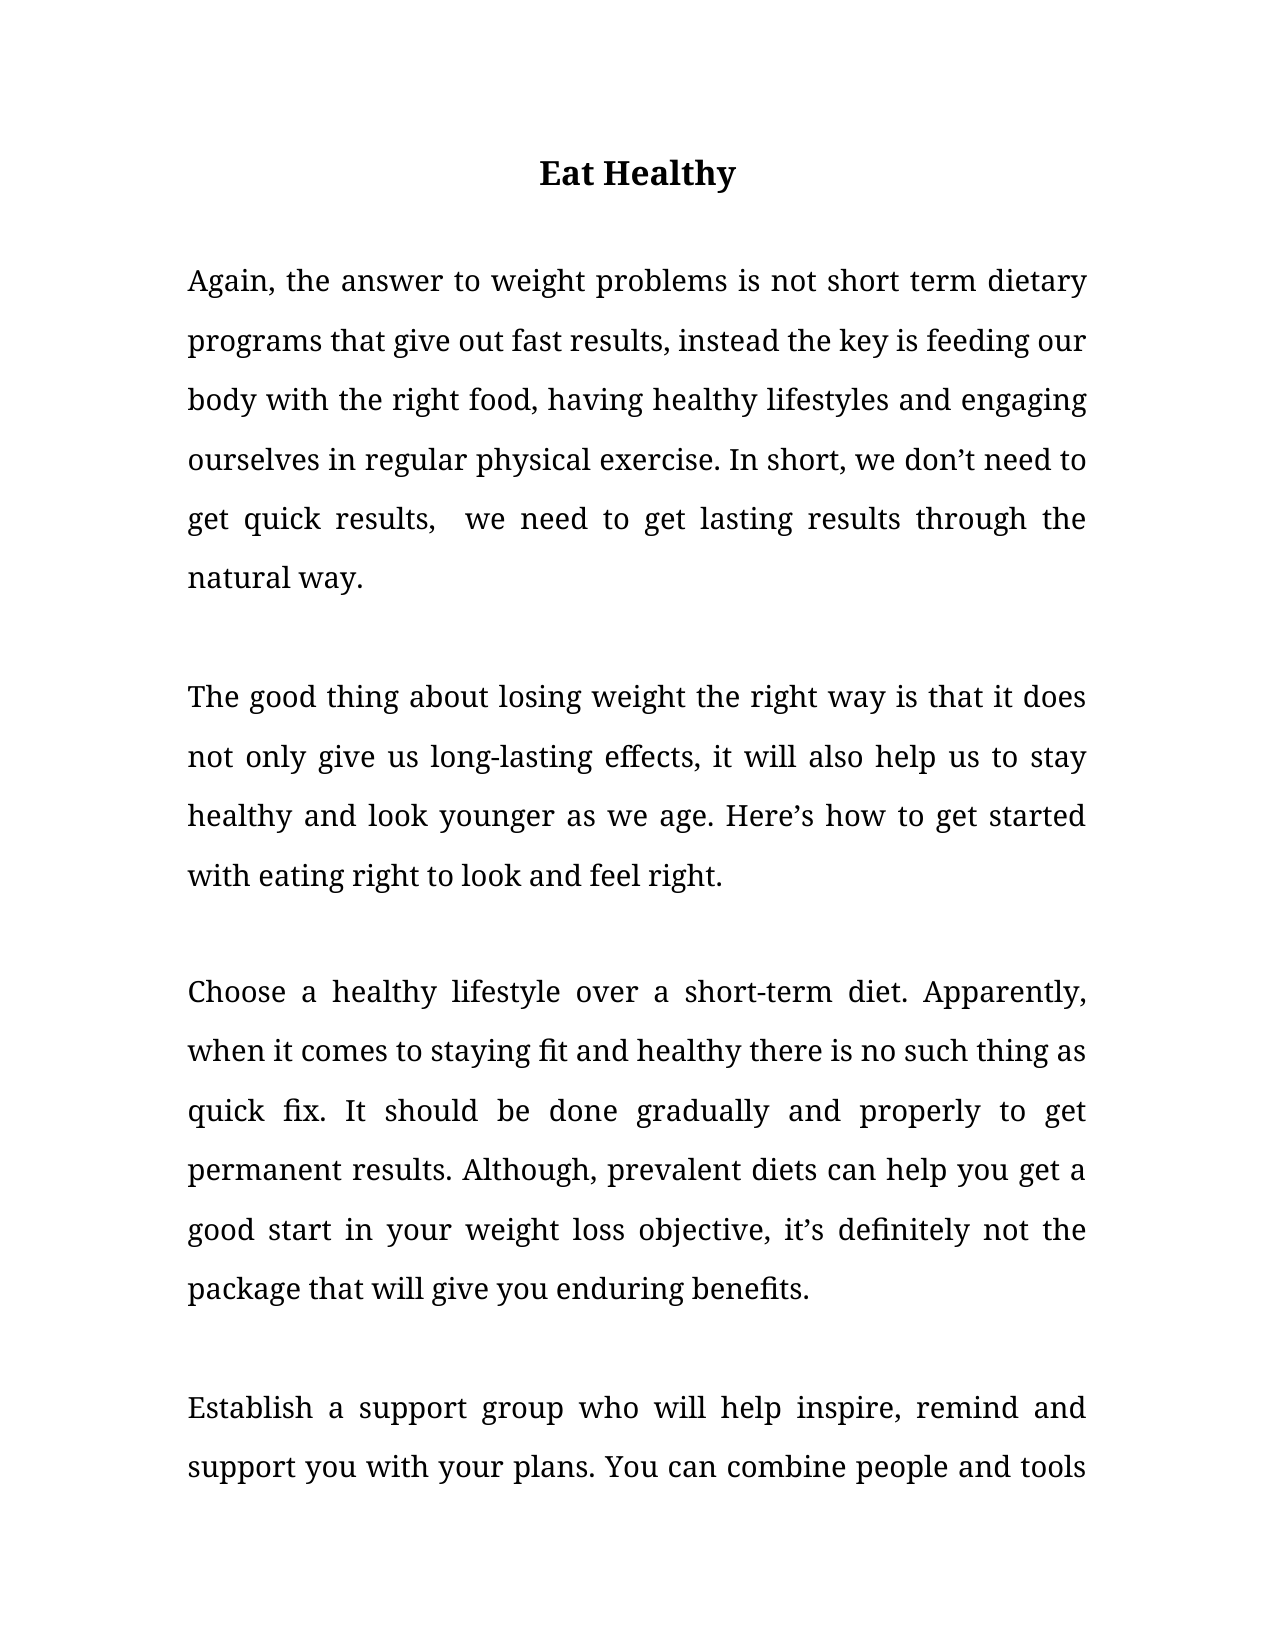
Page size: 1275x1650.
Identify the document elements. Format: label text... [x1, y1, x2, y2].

text The good thing about losing weight the right way is that it does not only give us long-lasting effects, it will also help us to stay healthy and look younger as we age. Here’s how to get started with eating right to look and feel right. [187, 677, 1088, 895]
text Eat Healthy [350, 150, 925, 195]
text Again, the answer to weight problems is not short term dietary programs that give out fast results, instead the key is feeding our body with the right food, having healthy lifestyles and engaging ourselves in regular physical exercise. In short, we don’t need to get quick results, we need to get lasting results through the natural way. [187, 260, 1088, 597]
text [187, 1387, 1088, 1486]
text Choose a healthy lifestyle over a short-term diet. Apparently, when it comes to staying fit and healthy there is no such thing as quick fix. It should be done gradually and properly to get permanent results. Although, prevalent diets can help you get a good start in your weight loss objective, it’s definitely not the package that will give you enduring benefits. [187, 971, 1088, 1308]
